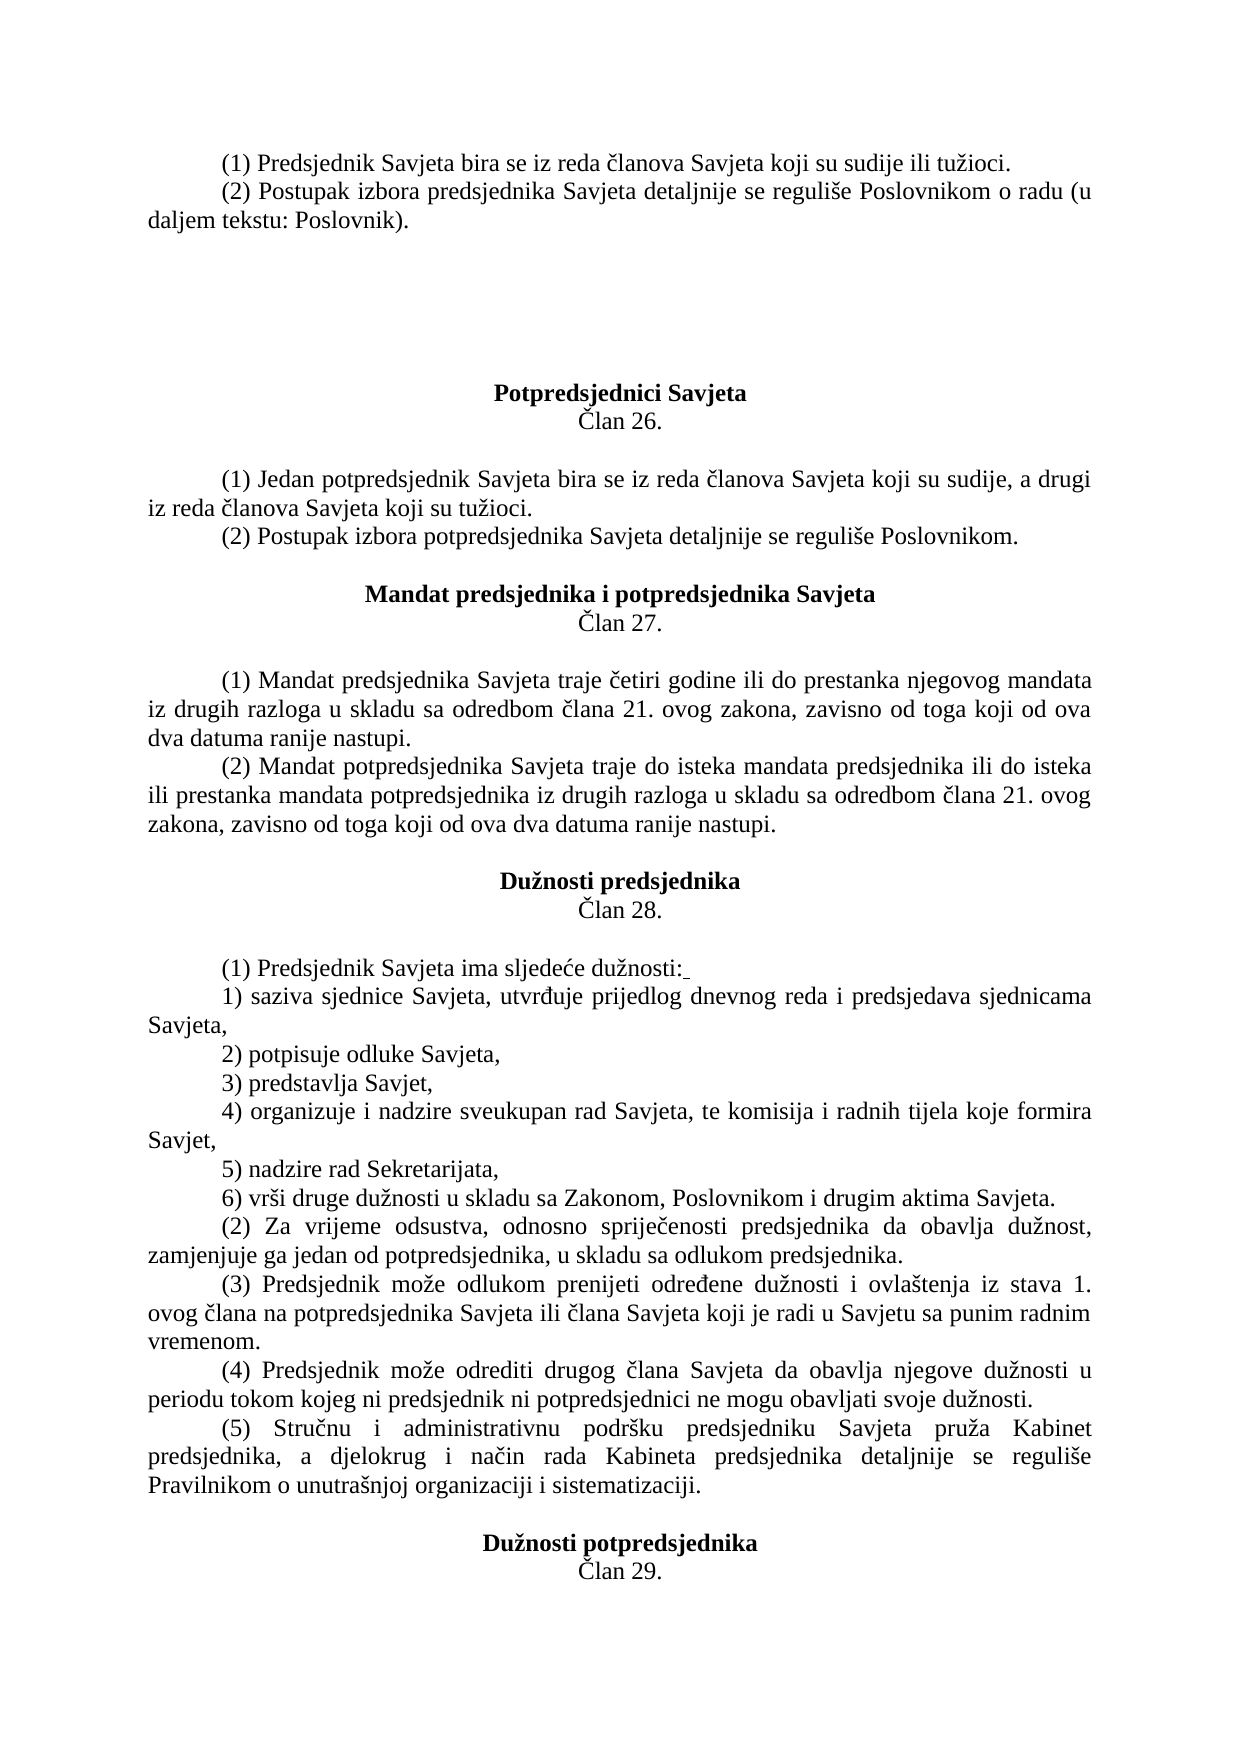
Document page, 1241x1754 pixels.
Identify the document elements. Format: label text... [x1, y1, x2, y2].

text Mandat predsjednika i potpredsjednika Savjeta [148, 579, 1093, 608]
text 6) vrši druge dužnosti u skladu sa Zakonom, Poslovnikom i drugim aktima Savjeta. [148, 1183, 1093, 1211]
text Član 27. [148, 608, 1093, 636]
text Član 26. [148, 406, 1093, 435]
text Član 29. [148, 1556, 1093, 1585]
text 5) nadzire rad Sekretarijata, [148, 1154, 1093, 1183]
text (1) Mandat predsjednika Savjeta traje četiri godine ili do prestanka njegovog mandata iz drugih razloga u skladu sa odredbom člana 21. ovog zakona, zavisno od toga koji od ova dva datuma ranije nastupi. [148, 665, 1093, 751]
text (1) Predsjednik Savjeta bira se iz reda članova Savjeta koji su sudije ili tužioci. [148, 148, 1093, 176]
text (4) Predsjednik može odrediti drugog člana Savjeta da obavlja njegove dužnosti u periodu tokom kojeg ni predsjednik ni potpredsjednici ne mogu obavljati svoje dužnosti. [148, 1355, 1093, 1413]
text (2) Postupak izbora predsjednika Savjeta detaljnije se reguliše Poslovnikom o radu (u daljem tekstu: Poslovnik). [148, 176, 1093, 234]
text (1) Predsjednik Savjeta ima sljedeće dužnosti: [148, 953, 1093, 981]
text 4) organizuje i nadzire sveukupan rad Savjeta, te komisija i radnih tijela koje formira Savjet, [148, 1096, 1093, 1154]
text 3) predstavlja Savjet, [148, 1068, 1093, 1096]
text Potpredsjednici Savjeta [148, 378, 1093, 406]
text (1) Jedan potpredsjednik Savjeta bira se iz reda članova Savjeta koji su sudije, a drugi iz reda članova Savjeta koji su tužioci. [148, 464, 1093, 521]
text (2) Za vrijeme odsustva, odnosno spriječenosti predsjednika da obavlja dužnost, zamjenjuje ga jedan od potpredsjednika, u skladu sa odlukom predsjednika. [148, 1211, 1093, 1269]
text 2) potpisuje odluke Savjeta, [148, 1039, 1093, 1068]
text (3) Predsjednik može odlukom prenijeti određene dužnosti i ovlaštenja iz stava 1. ovog člana na potpredsjednika Savjeta ili člana Savjeta koji je radi u Savjetu sa punim radnim vremenom. [148, 1269, 1093, 1355]
text (5) Stručnu i administrativnu podršku predsjedniku Savjeta pruža Kabinet predsjednika, a djelokrug i način rada Kabineta predsjednika detaljnije se reguliše Pravilnikom o unutrašnjoj organizaciji i sistematizaciji. [148, 1413, 1093, 1499]
text Dužnosti potpredsjednika [148, 1528, 1093, 1556]
text Član 28. [148, 895, 1093, 924]
text 1) saziva sjednice Savjeta, utvrđuje prijedlog dnevnog reda i predsjedava sjednicama Savjeta, [148, 981, 1093, 1039]
text Dužnosti predsjednika [148, 866, 1093, 895]
text (2) Mandat potpredsjednika Savjeta traje do isteka mandata predsjednika ili do isteka ili prestanka mandata potpredsjednika iz drugih razloga u skladu sa odredbom člana 21. ovog zakona, zavisno od toga koji od ova dva datuma ranije nastupi. [148, 751, 1093, 838]
text (2) Postupak izbora potpredsjednika Savjeta detaljnije se reguliše Poslovnikom. [148, 521, 1093, 550]
